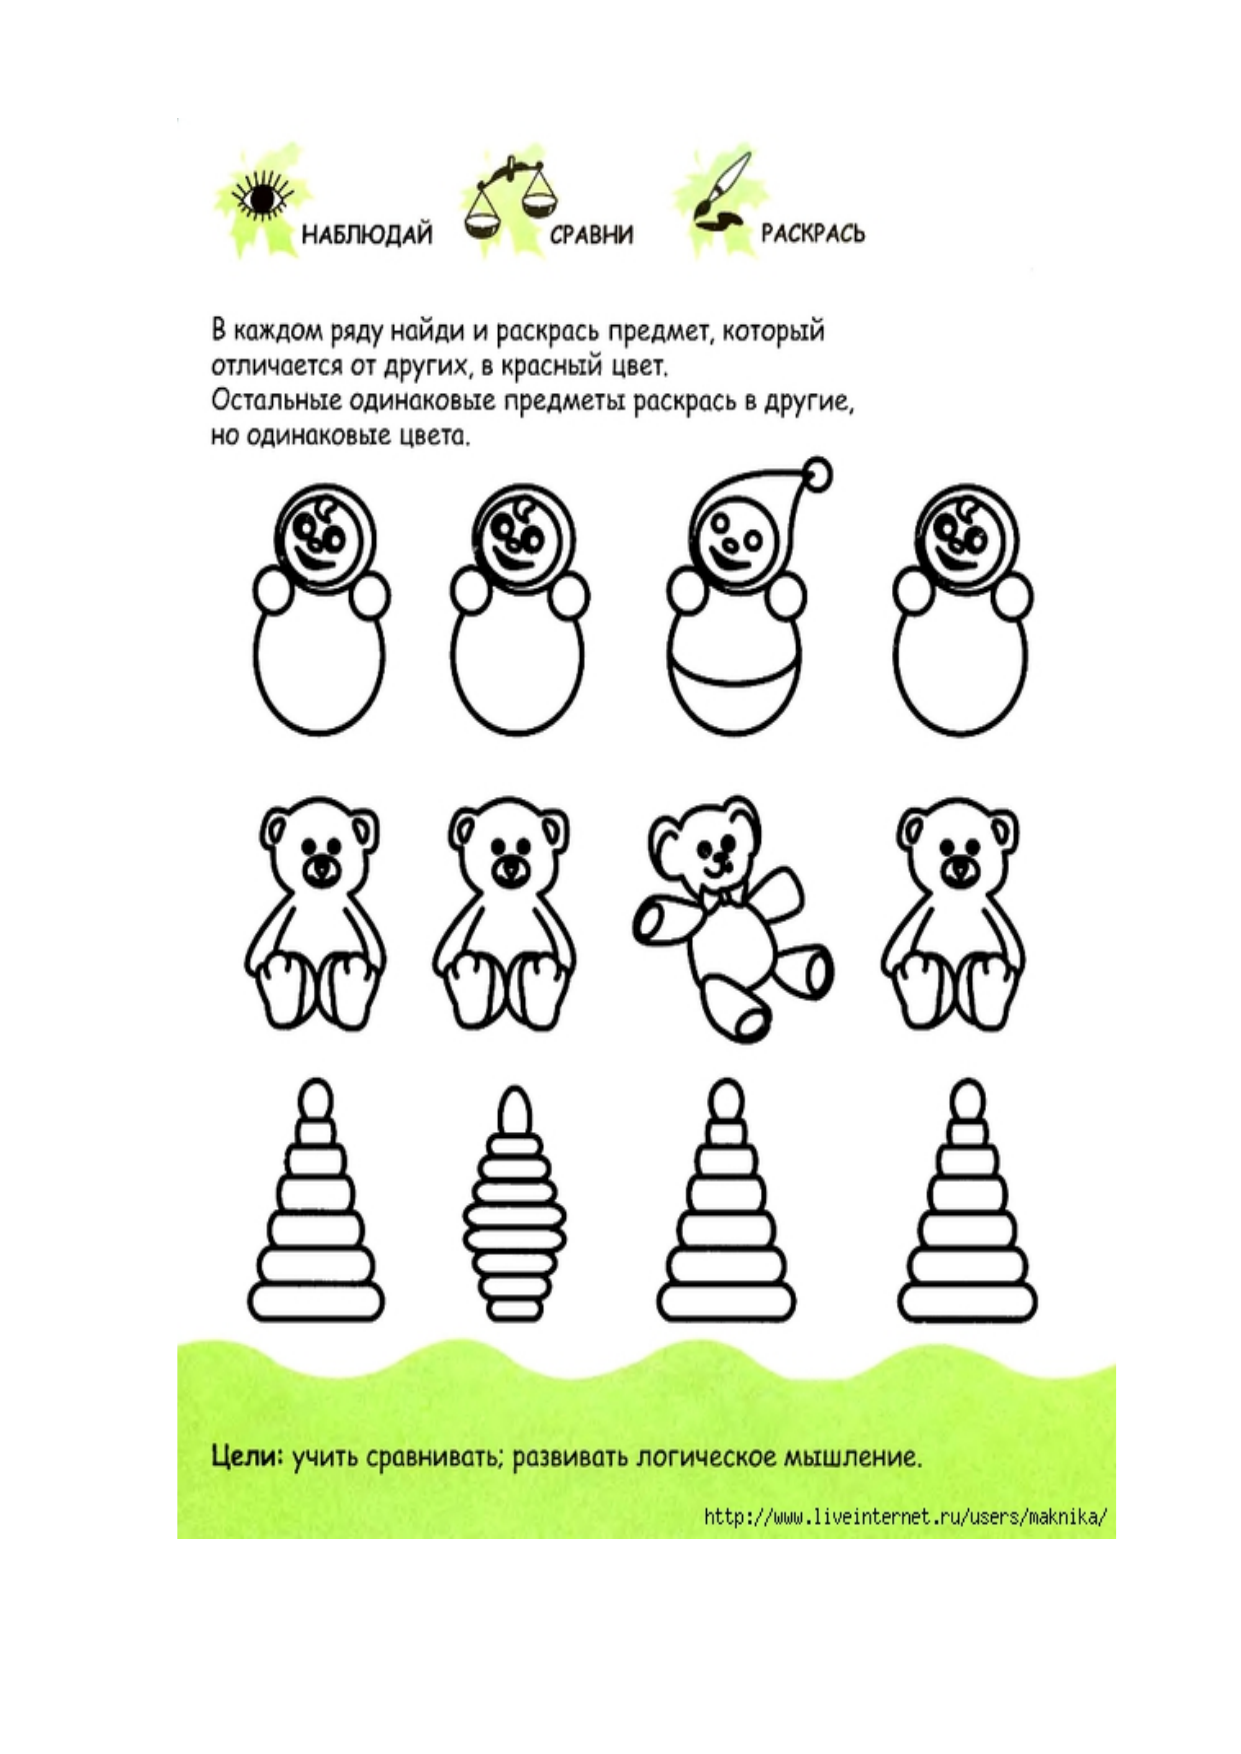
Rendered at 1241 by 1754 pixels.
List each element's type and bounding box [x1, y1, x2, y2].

picture [177, 118, 1117, 1539]
